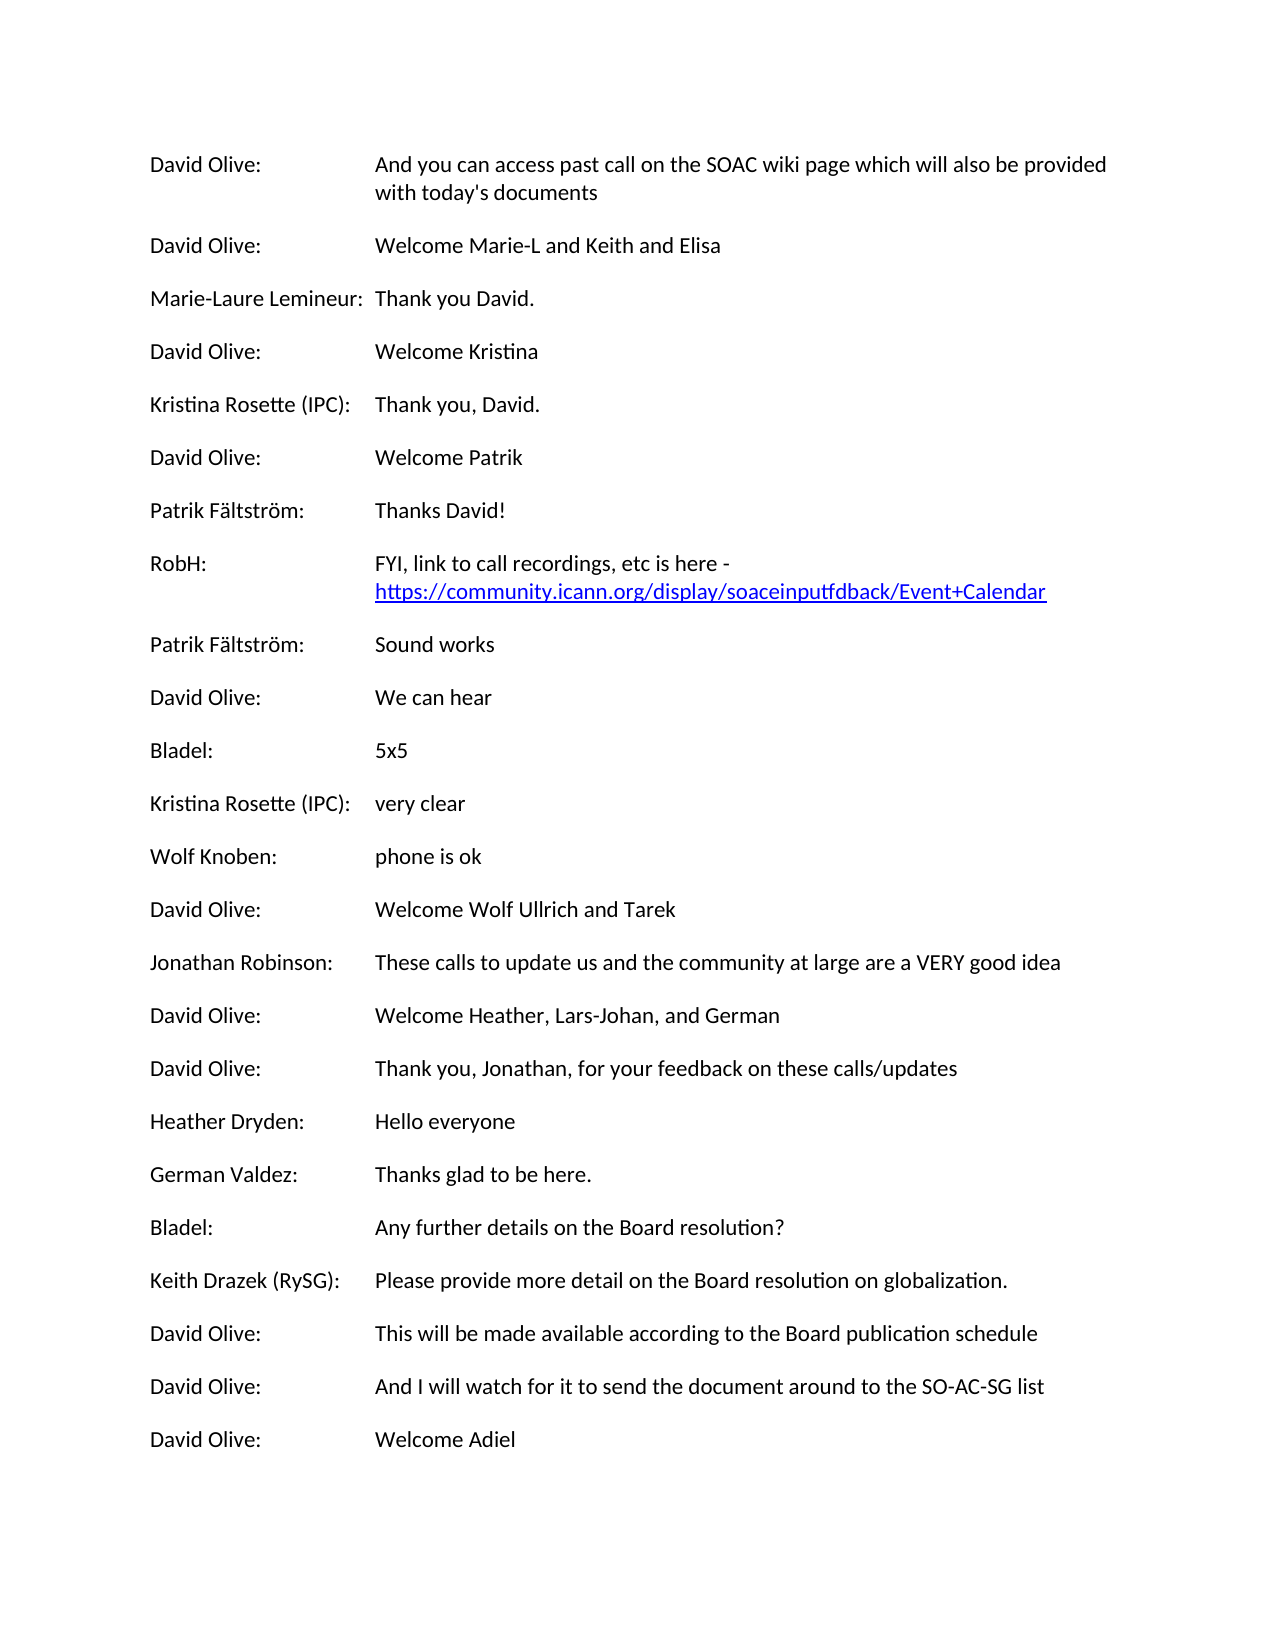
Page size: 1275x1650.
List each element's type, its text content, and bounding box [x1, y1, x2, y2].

text German Valdez: Thanks glad to be here. [150, 1160, 1125, 1188]
text David Olive: We can hear [150, 683, 1125, 711]
text Heather Dryden: Hello everyone [150, 1107, 1125, 1135]
text Patrik Fältström: Thanks David! [150, 496, 1125, 524]
text David Olive: Welcome Marie-L and Keith and Elisa [150, 231, 1125, 259]
text Jonathan Robinson: These calls to update us and the community at large are a VERY good idea [150, 948, 1125, 976]
text David Olive: And I will watch for it to send the document around to the SO-AC-SG list [150, 1372, 1125, 1401]
text Wolf Knoben: phone is ok [150, 842, 1125, 870]
text David Olive: Welcome Heather, Lars-Johan, and German [150, 1001, 1125, 1029]
text David Olive: Welcome Wolf Ullrich and Tarek [150, 895, 1125, 923]
text Patrik Fältström: Sound works [150, 630, 1125, 658]
text David Olive: And you can access past call on the SOAC wiki page which will also be provided with today's documents [150, 150, 1125, 206]
text David Olive: Welcome Adiel [150, 1426, 1125, 1453]
text RobH: FYI, link to call recordings, etc is here - https://community.icann.org/display/soaceinputfdback/Event+Calendar [150, 549, 1125, 605]
text David Olive: Thank you, Jonathan, for your feedback on these calls/updates [150, 1054, 1125, 1082]
text Kristina Rosette (IPC): very clear [150, 789, 1125, 817]
text David Olive: This will be made available according to the Board publication schedule [150, 1319, 1125, 1347]
text Bladel: 5x5 [150, 736, 1125, 764]
text David Olive: Welcome Patrik [150, 443, 1125, 471]
text Kristina Rosette (IPC): Thank you, David. [150, 390, 1125, 418]
text Marie-Laure Lemineur: Thank you David. [150, 284, 1125, 312]
text David Olive: Welcome Kristina [150, 337, 1125, 365]
text Keith Drazek (RySG): Please provide more detail on the Board resolution on globalization. [150, 1266, 1125, 1294]
text Bladel: Any further details on the Board resolution? [150, 1213, 1125, 1241]
